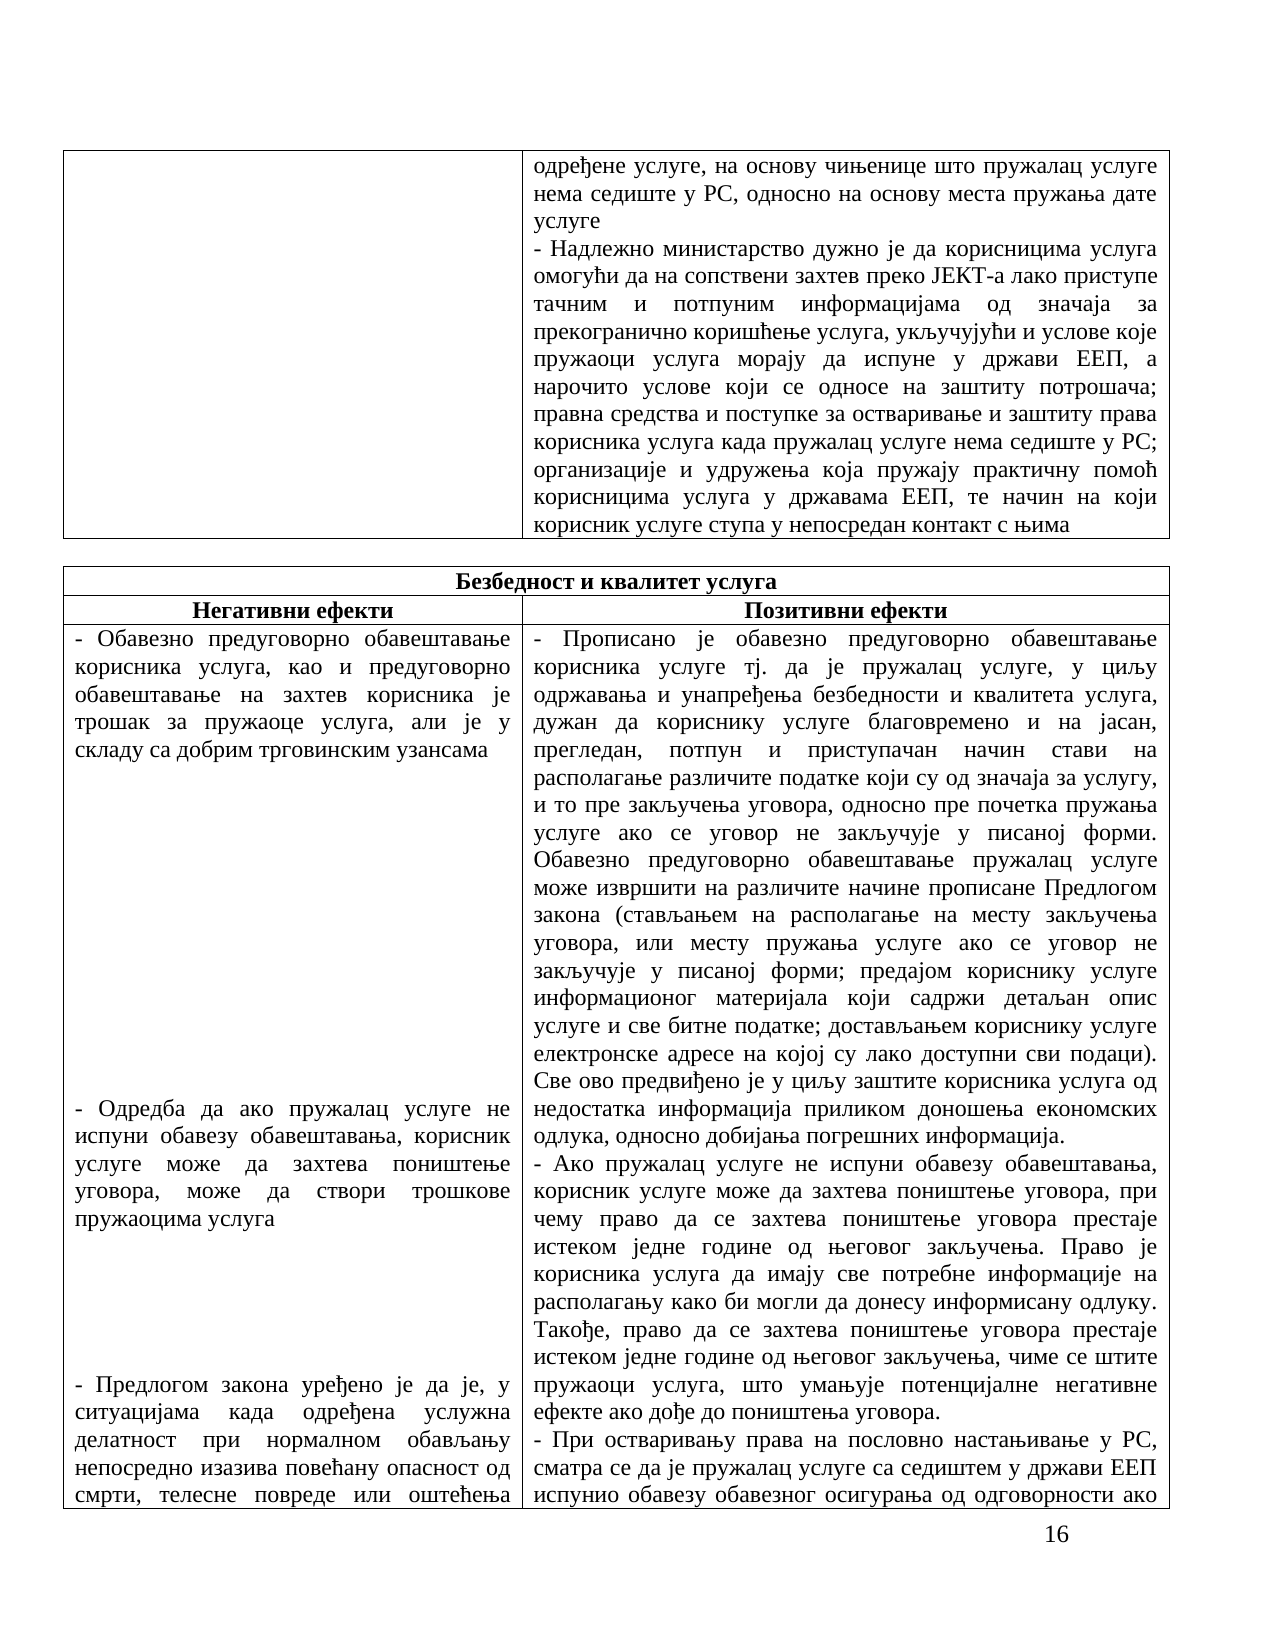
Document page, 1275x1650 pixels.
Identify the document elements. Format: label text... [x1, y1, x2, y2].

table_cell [64, 151, 522, 537]
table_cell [523, 625, 1169, 1508]
table_cell Позитивни ефекти [523, 596, 1169, 623]
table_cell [64, 625, 522, 1508]
table_header Безбедност и квалитет услуга [64, 567, 1169, 595]
table_cell Негативни ефекти [64, 596, 522, 623]
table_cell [523, 151, 1169, 537]
